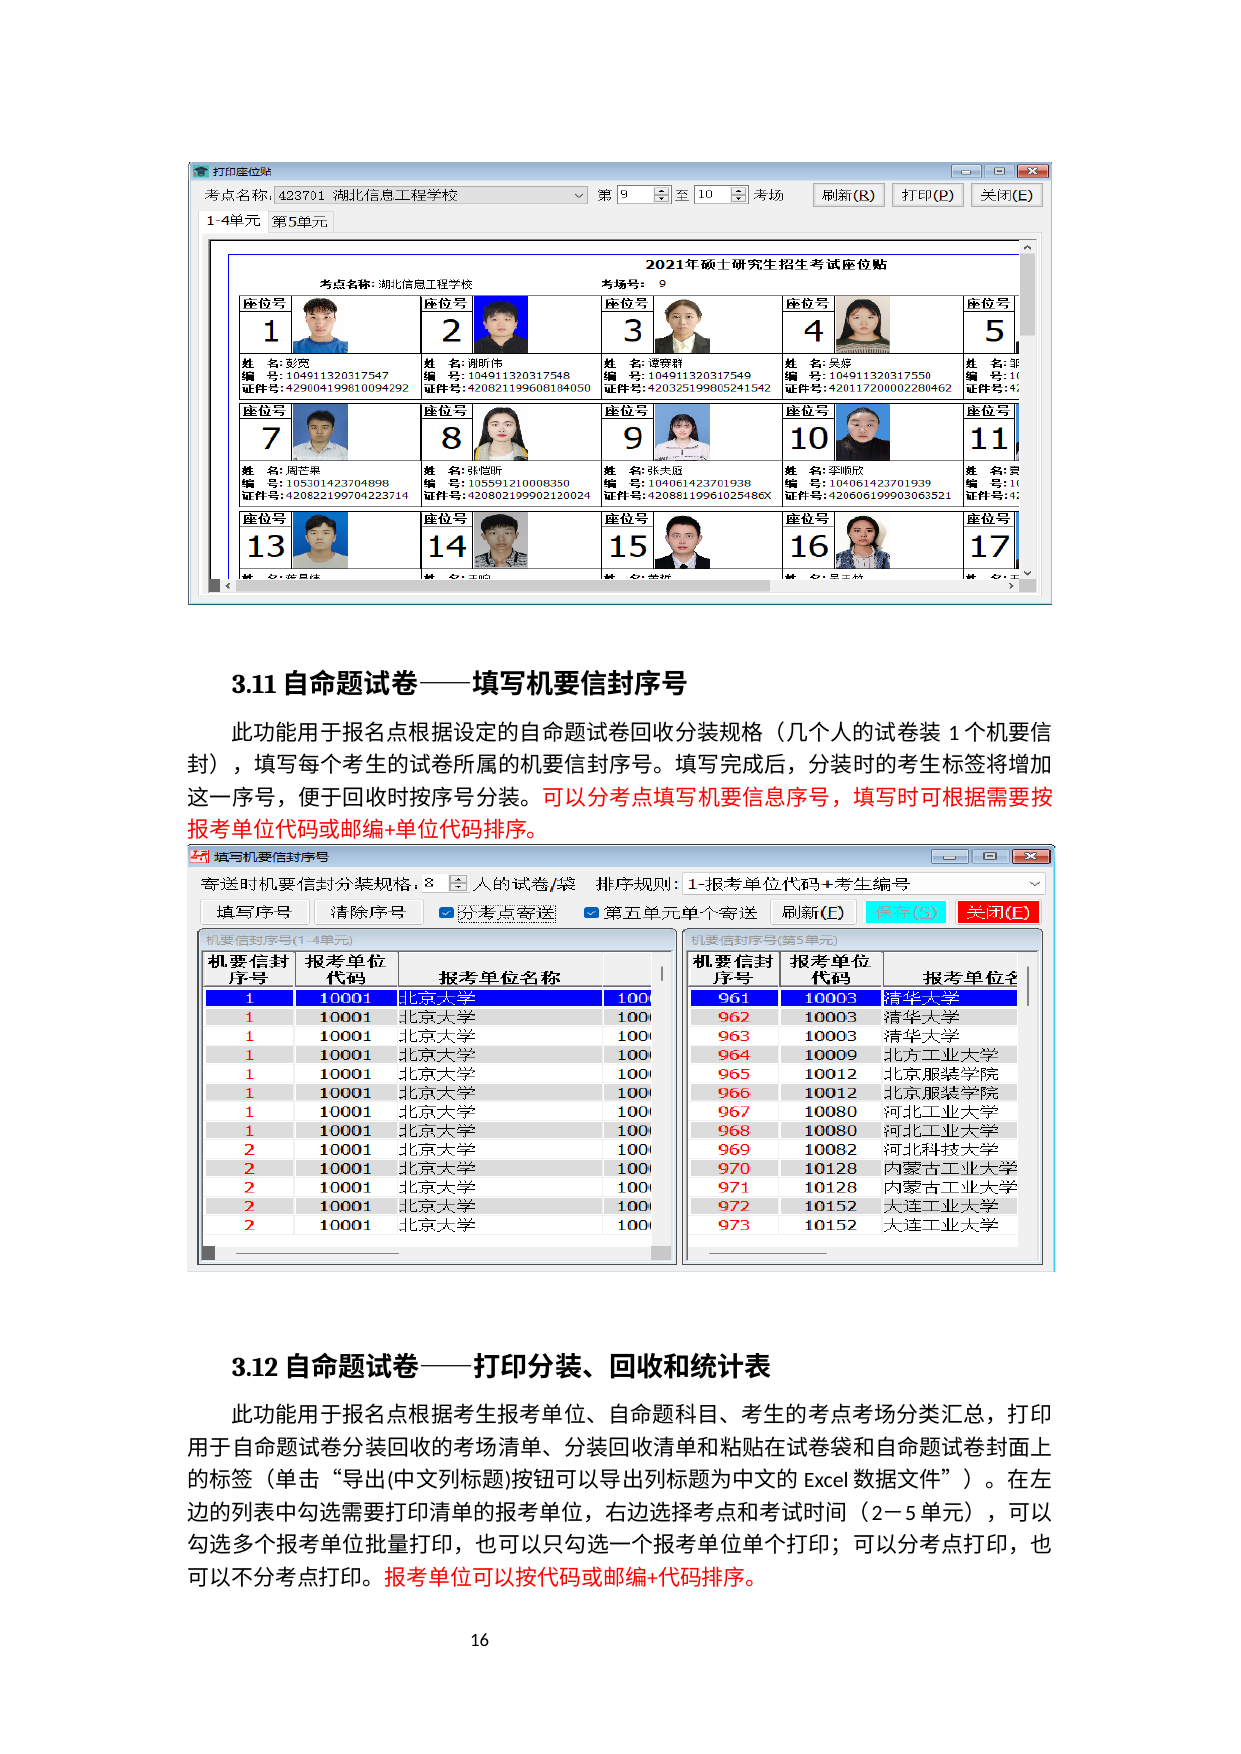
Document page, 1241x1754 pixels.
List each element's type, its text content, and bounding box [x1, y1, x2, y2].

text 此功能用于报名点根据考生报考单位、自命题科目、考生的考点考场分类汇总，打印用于自命题试卷分装回收的考场清单、分装回收清单和粘贴在试卷袋和自命题试卷封面上的标签（单击“导出(中文列标题)按钮可以导出列标题为中文的Excel数据文件”）。在左边的列表中勾选需要打印清单的报考单位，右边选择考点和考试时间（2－5单元），可以勾选多个报考单位批量打印，也可以只勾选一个报考单位单个打印；可以分考点打印，也可以不分考点打印。报考单位可以按代码或邮编+代码排序。 [187, 1397, 1053, 1592]
picture [188, 162, 1052, 605]
subtitle 3.11 自命题试卷——填写机要信封序号 [187, 649, 1053, 714]
subtitle 3.12 自命题试卷——打印分装、回收和统计表 [187, 1332, 1053, 1397]
text 此功能用于报名点根据设定的自命题试卷回收分装规格（几个人的试卷装1个机要信封），填写每个考生的试卷所属的机要信封序号。填写完成后，分装时的考生标签将增加这一序号，便于回收时按序号分装。可以分考点填写机要信息序号，填写时可根据需要按报考单位代码或邮编+单位代码排序。 [187, 714, 1053, 844]
picture [187, 844, 1056, 1272]
